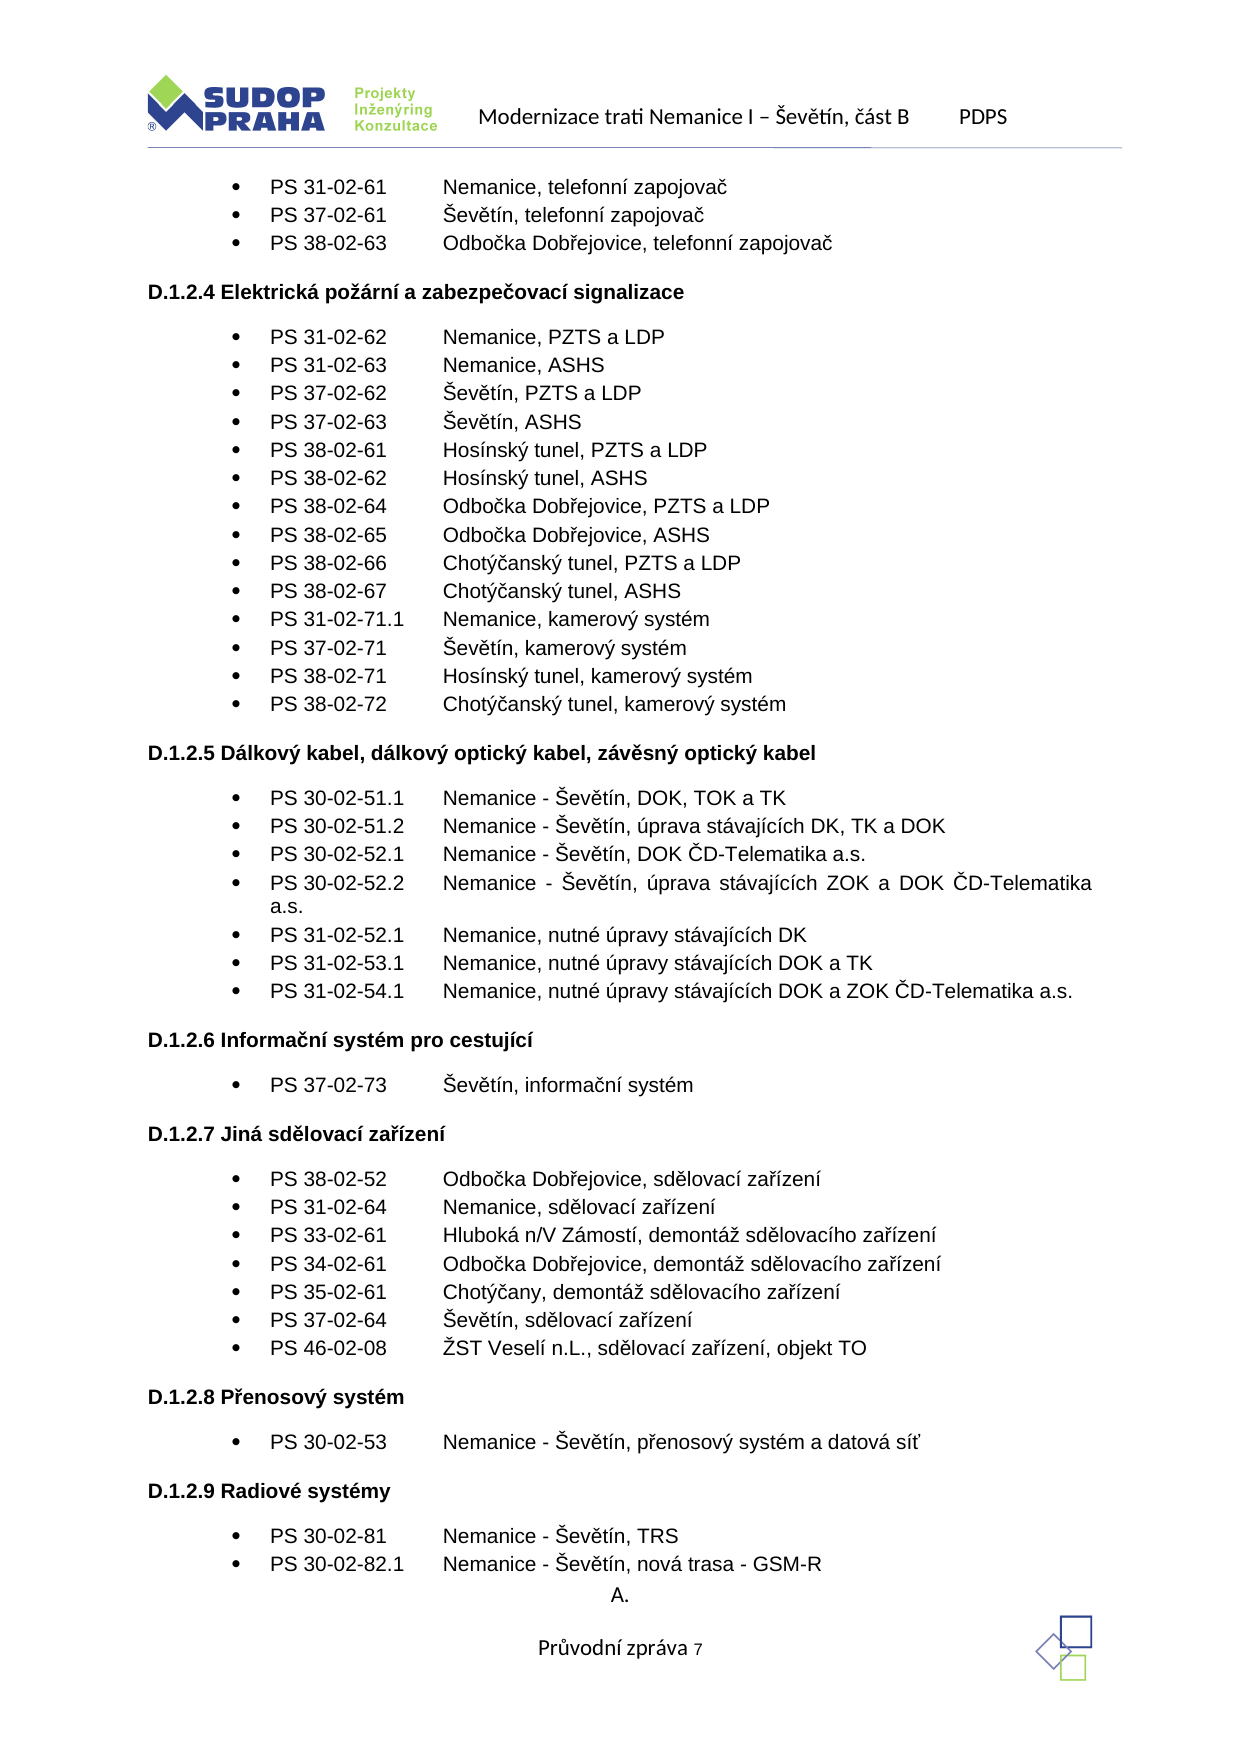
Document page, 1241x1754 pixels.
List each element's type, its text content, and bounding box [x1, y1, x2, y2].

text PS 38-02-64 Odbočka Dobřejovice, PZTS a LDP [232, 494, 1093, 518]
text PS 31-02-54.1 Nemanice, nutné úpravy stávajících DOK a ZOK ČD-Telematika a.s. [232, 979, 1093, 1003]
text PS 38-02-71 Hosínský tunel, kamerový systém [232, 663, 1093, 688]
text PS 31-02-62 Nemanice, PZTS a LDP [232, 325, 1093, 349]
text PS 38-02-62 Hosínský tunel, ASHS [232, 466, 1093, 490]
text PS 30-02-81 Nemanice - Ševětín, TRS [232, 1524, 1093, 1548]
text PS 30-02-52.2 Nemanice - Ševětín, úprava stávajících ZOK a DOK ČD-Telematika a.s. [232, 870, 1093, 918]
text D.1.2.6 Informační systém pro cestující [148, 1028, 1093, 1052]
text PS 38-02-63 Odbočka Dobřejovice, telefonní zapojovač [232, 231, 1093, 255]
text PS 34-02-61 Odbočka Dobřejovice, demontáž sdělovacího zařízení [232, 1251, 1093, 1275]
text PS 37-02-73 Ševětín, informační systém [232, 1073, 1093, 1097]
text PS 38-02-61 Hosínský tunel, PZTS a LDP [232, 438, 1093, 462]
text PS 31-02-61 Nemanice, telefonní zapojovač [232, 174, 1093, 198]
text PS 38-02-72 Chotýčanský tunel, kamerový systém [232, 692, 1093, 716]
picture [1034, 1615, 1093, 1681]
picture [147, 74, 445, 135]
text PS 37-02-61 Ševětín, telefonní zapojovač [232, 203, 1093, 227]
text PS 37-02-63 Ševětín, ASHS [232, 409, 1093, 433]
text PS 37-02-71 Ševětín, kamerový systém [232, 635, 1093, 659]
text PS 31-02-64 Nemanice, sdělovací zařízení [232, 1195, 1093, 1219]
text PS 38-02-52 Odbočka Dobřejovice, sdělovací zařízení [232, 1167, 1093, 1191]
text PS 38-02-65 Odbočka Dobřejovice, ASHS [232, 522, 1093, 546]
text PS 31-02-71.1 Nemanice, kamerový systém [232, 607, 1093, 631]
text PS 31-02-63 Nemanice, ASHS [232, 353, 1093, 377]
text PS 37-02-62 Ševětín, PZTS a LDP [232, 381, 1093, 405]
text D.1.2.4 Elektrická požární a zabezpečovací signalizace [148, 280, 1093, 304]
text D.1.2.8 Přenosový systém [148, 1385, 1093, 1409]
text PS 30-02-53 Nemanice - Ševětín, přenosový systém a datová síť [232, 1430, 1093, 1454]
text PS 35-02-61 Chotýčany, demontáž sdělovacího zařízení [232, 1279, 1093, 1304]
text D.1.2.5 Dálkový kabel, dálkový optický kabel, závěsný optický kabel [148, 741, 1093, 765]
text D.1.2.9 Radiové systémy [148, 1479, 1093, 1503]
text PS 30-02-51.2 Nemanice - Ševětín, úprava stávajících DK, TK a DOK [232, 814, 1093, 838]
text D.1.2.7 Jiná sdělovací zařízení [148, 1122, 1093, 1146]
text PS 30-02-52.1 Nemanice - Ševětín, DOK ČD-Telematika a.s. [232, 842, 1093, 866]
text PS 31-02-52.1 Nemanice, nutné úpravy stávajících DK [232, 922, 1093, 947]
text PS 38-02-67 Chotýčanský tunel, ASHS [232, 579, 1093, 603]
text PS 37-02-64 Ševětín, sdělovací zařízení [232, 1308, 1093, 1332]
text PS 30-02-82.1 Nemanice - Ševětín, nová trasa - GSM-R [232, 1552, 1093, 1576]
text PS 30-02-51.1 Nemanice - Ševětín, DOK, TOK a TK [232, 786, 1093, 810]
text PS 38-02-66 Chotýčanský tunel, PZTS a LDP [232, 551, 1093, 575]
text PS 33-02-61 Hluboká n/V Zámostí, demontáž sdělovacího zařízení [232, 1223, 1093, 1247]
text PS 46-02-08 ŽST Veselí n.L., sdělovací zařízení, objekt TO [232, 1336, 1093, 1360]
text PS 31-02-53.1 Nemanice, nutné úpravy stávajících DOK a TK [232, 951, 1093, 975]
